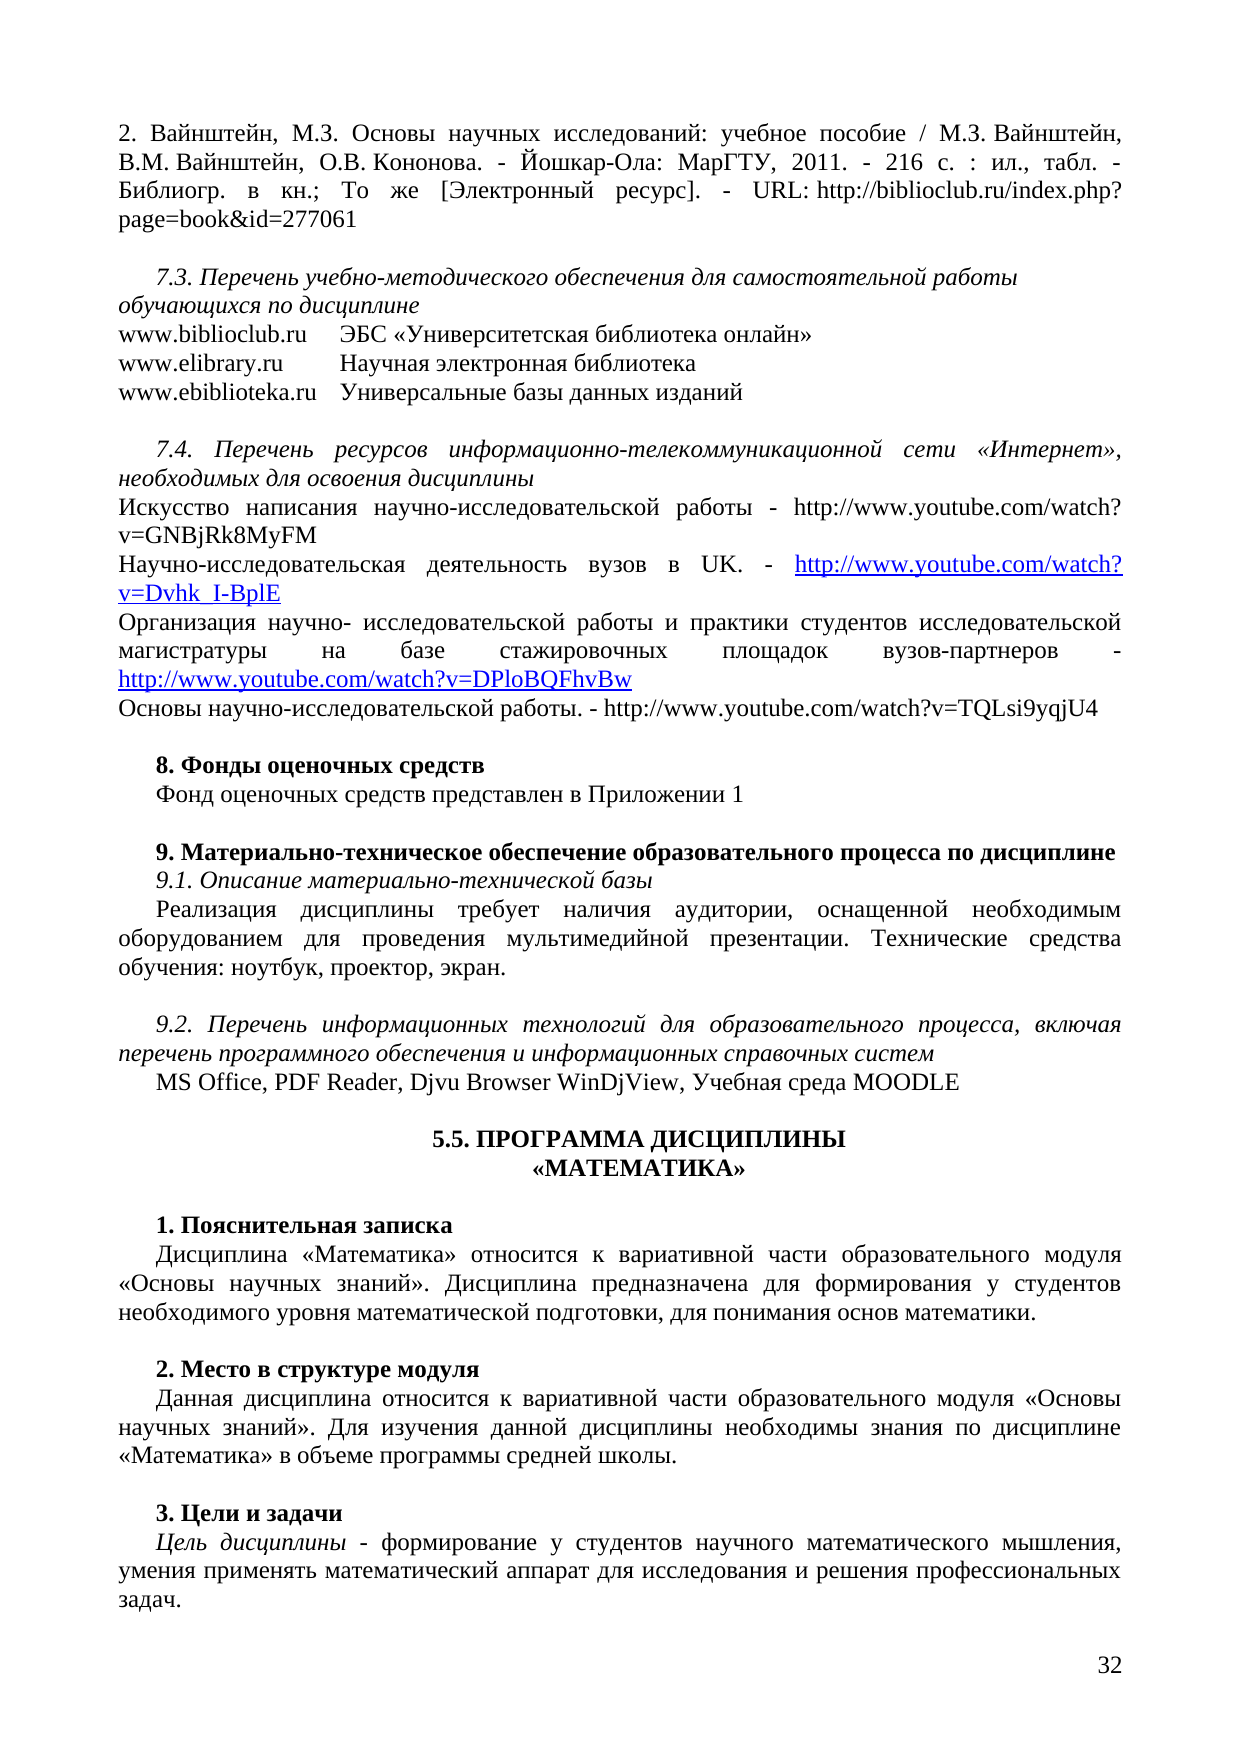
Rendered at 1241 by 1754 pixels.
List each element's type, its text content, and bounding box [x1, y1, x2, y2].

text Организация научно- исследовательской работы и практики студентов исследовательской магистратуры на базе стажировочных площадок вузов-партнеров - http://www.youtube.com/watch?v=DPloBQFhvBw [118, 607, 1122, 693]
subtitle 9.2. Перечень информационных технологий для образовательного процесса, включая перечень программного обеспечения и информационных справочных систем [118, 1009, 1122, 1067]
subtitle 1. Пояснительная записка [118, 1211, 1122, 1239]
text Дисциплина «Математика» относится к вариативной части образовательного модуля «Основы научных знаний». Дисциплина предназначена для формирования у студентов необходимого уровня математической подготовки, для понимания основ математики. [118, 1239, 1122, 1326]
subtitle 9. Материально-техническое обеспечение образовательного процесса по дисциплине [118, 837, 1122, 866]
text www.ebiblioteka.ru Универсальные базы данных изданий [118, 377, 1122, 406]
subtitle «МАТЕМАТИКА» [118, 1153, 1122, 1182]
text MS Office, PDF Reader, Djvu Browser WinDjView, Учебная среда MOODLE [118, 1067, 1122, 1096]
text www.elibrary.ru Научная электронная библиотека [118, 348, 1122, 377]
text Данная дисциплина относится к вариативной части образовательного модуля «Основы научных знаний». Для изучения данной дисциплины необходимы знания по дисциплине «Математика» в объеме программы средней школы. [118, 1383, 1122, 1469]
subtitle 9.1. Описание материально-технической базы [118, 866, 1122, 894]
text Искусство написания научно-исследовательской работы - http://www.youtube.com/watch?v=GNBjRk8MyFM [118, 492, 1122, 549]
subtitle 2. Место в структуре модуля [118, 1354, 1122, 1383]
subtitle 8. Фонды оценочных средств [118, 751, 1122, 779]
subtitle 7.3. Перечень учебно-методического обеспечения для самостоятельной работы обучающихся по дисциплине [118, 262, 1122, 319]
text Научно-исследовательская деятельность вузов в UK. - http://www.youtube.com/watch?v=Dvhk_I-BplE [118, 549, 1122, 607]
text Цель дисциплины - формирование у студентов научного математического мышления, умения применять математический аппарат для исследования и решения профессиональных задач. [118, 1527, 1122, 1613]
subtitle 5.5. ПРОГРАММА ДИСЦИПЛИНЫ [118, 1124, 1122, 1153]
subtitle 7.4. Перечень ресурсов информационно-телекоммуникационной сети «Интернет», необходимых для освоения дисциплины [118, 434, 1122, 492]
text 2. Вайнштейн, М.З. Основы научных исследований: учебное пособие / М.З. Вайнштейн, В.М. Вайнштейн, О.В. Кононова. - Йошкар-Ола: МарГТУ, 2011. - 216 с. : ил., табл. - Библиогр. в кн.; То же [Электронный ресурс]. - URL: http://biblioclub.ru/index.php?page=book&id=277061 [118, 118, 1122, 233]
text Фонд оценочных средств представлен в Приложении 1 [118, 779, 1122, 808]
text Основы научно-исследовательской работы. - http://www.youtube.com/watch?v=TQLsi9yqjU4 [118, 693, 1122, 722]
subtitle 3. Цели и задачи [118, 1498, 1122, 1527]
text Реализация дисциплины требует наличия аудитории, оснащенной необходимым оборудованием для проведения мультимедийной презентации. Технические средства обучения: ноутбук, проектор, экран. [118, 894, 1122, 981]
text www.biblioclub.ru ЭБС «Университетская библиотека онлайн» [118, 319, 1122, 348]
